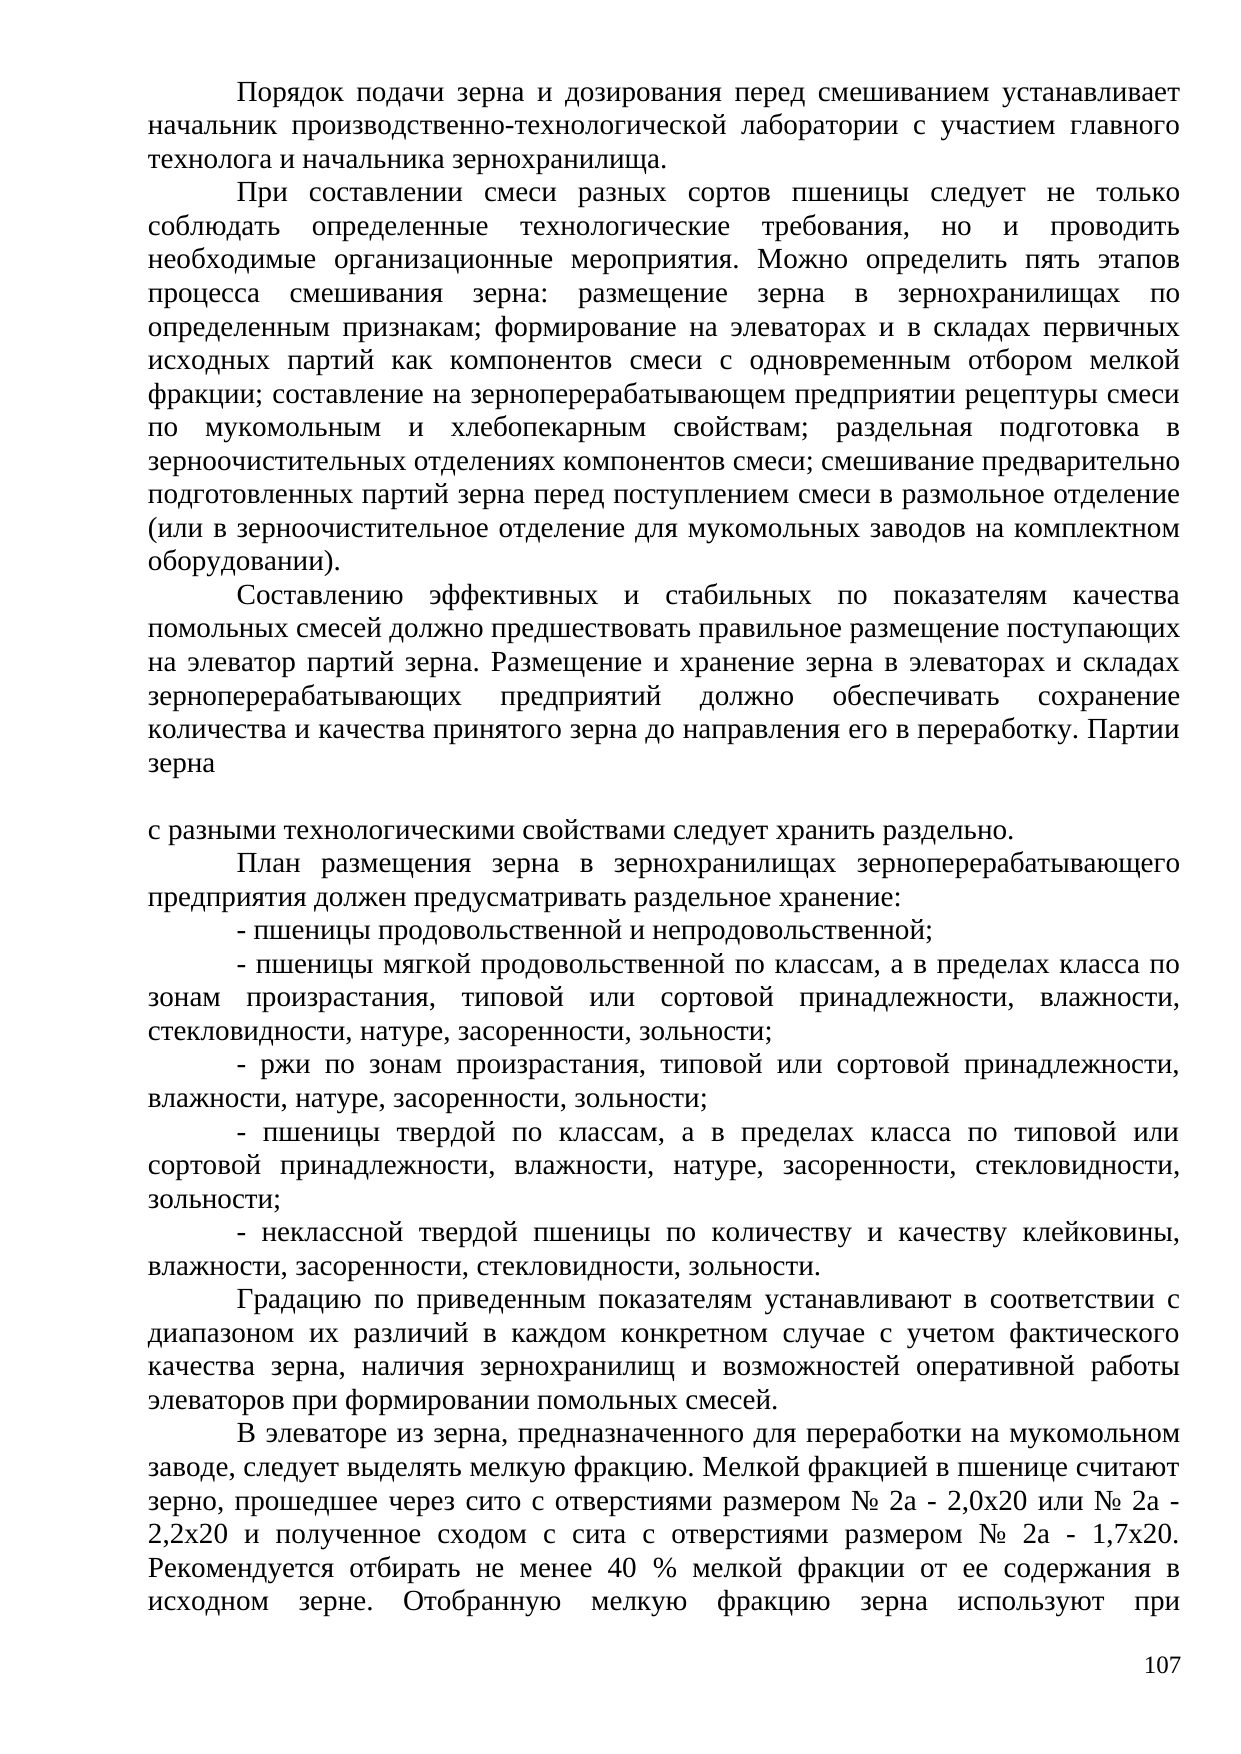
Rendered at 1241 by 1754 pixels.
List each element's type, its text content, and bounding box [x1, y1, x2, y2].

text - ржи по зонам произрастания, типовой или сортовой принадлежности, влажности, натуре, засоренности, зольности; [148, 1047, 1181, 1114]
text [148, 1416, 1181, 1617]
text Градацию по приведенным показателям устанавливают в соответствии с диапазоном их различий в каждом конкретном случае с учетом фактического качества зерна, наличия зернохранилищ и возможностей оперативной работы элеваторов при формировании помольных смесей. [148, 1281, 1181, 1416]
text - пшеницы продовольственной и непродовольственной; [148, 912, 1181, 946]
text - пшеницы мягкой продовольственной по классам, а в пределах класса по зонам произрастания, типовой или сортовой принадлежности, влажности, стекловидности, натуре, засоренности, зольности; [148, 946, 1181, 1047]
text с разными технологическими свойствами следует хранить раздельно. [148, 812, 1181, 845]
text При составлении смеси разных сортов пшеницы следует не только соблюдать определенные технологические требования, но и проводить необходимые организационные мероприятия. Можно определить пять этапов процесса смешивания зерна: размещение зерна в зернохранилищах по определенным признакам; формирование на элеваторах и в складах первичных исходных партий как компонентов смеси с одновременным отбором мелкой фракции; составление на зерноперерабатывающем предприятии рецептуры смеси по мукомольным и хлебопекарным свойствам; раздельная подготовка в зерноочистительных отделениях компонентов смеси; смешивание предварительно подготовленных партий зерна перед поступлением смеси в размольное отделение (или в зерноочистительное отделение для мукомольных заводов на комплектном оборудовании). [148, 174, 1181, 577]
text План размещения зерна в зернохранилищах зерноперерабатывающего предприятия должен предусматривать раздельное хранение: [148, 845, 1181, 912]
text - неклассной твердой пшеницы по количеству и качеству клейковины, влажности, засоренности, стекловидности, зольности. [148, 1214, 1181, 1281]
text Составлению эффективных и стабильных по показателям качества помольных смесей должно предшествовать правильное размещение поступающих на элеватор партий зерна. Размещение и хранение зерна в элеваторах и складах зерноперерабатывающих предприятий должно обеспечивать сохранение количества и качества принятого зерна до направления его в переработку. Партии зерна [148, 577, 1181, 778]
text Порядок подачи зерна и дозирования перед смешиванием устанавливает начальник производственно-технологической лаборатории с участием главного технолога и начальника зернохранилища. [148, 74, 1181, 174]
text - пшеницы твердой по классам, а в пределах класса по типовой или сортовой принадлежности, влажности, натуре, засоренности, стекловидности, зольности; [148, 1114, 1181, 1214]
